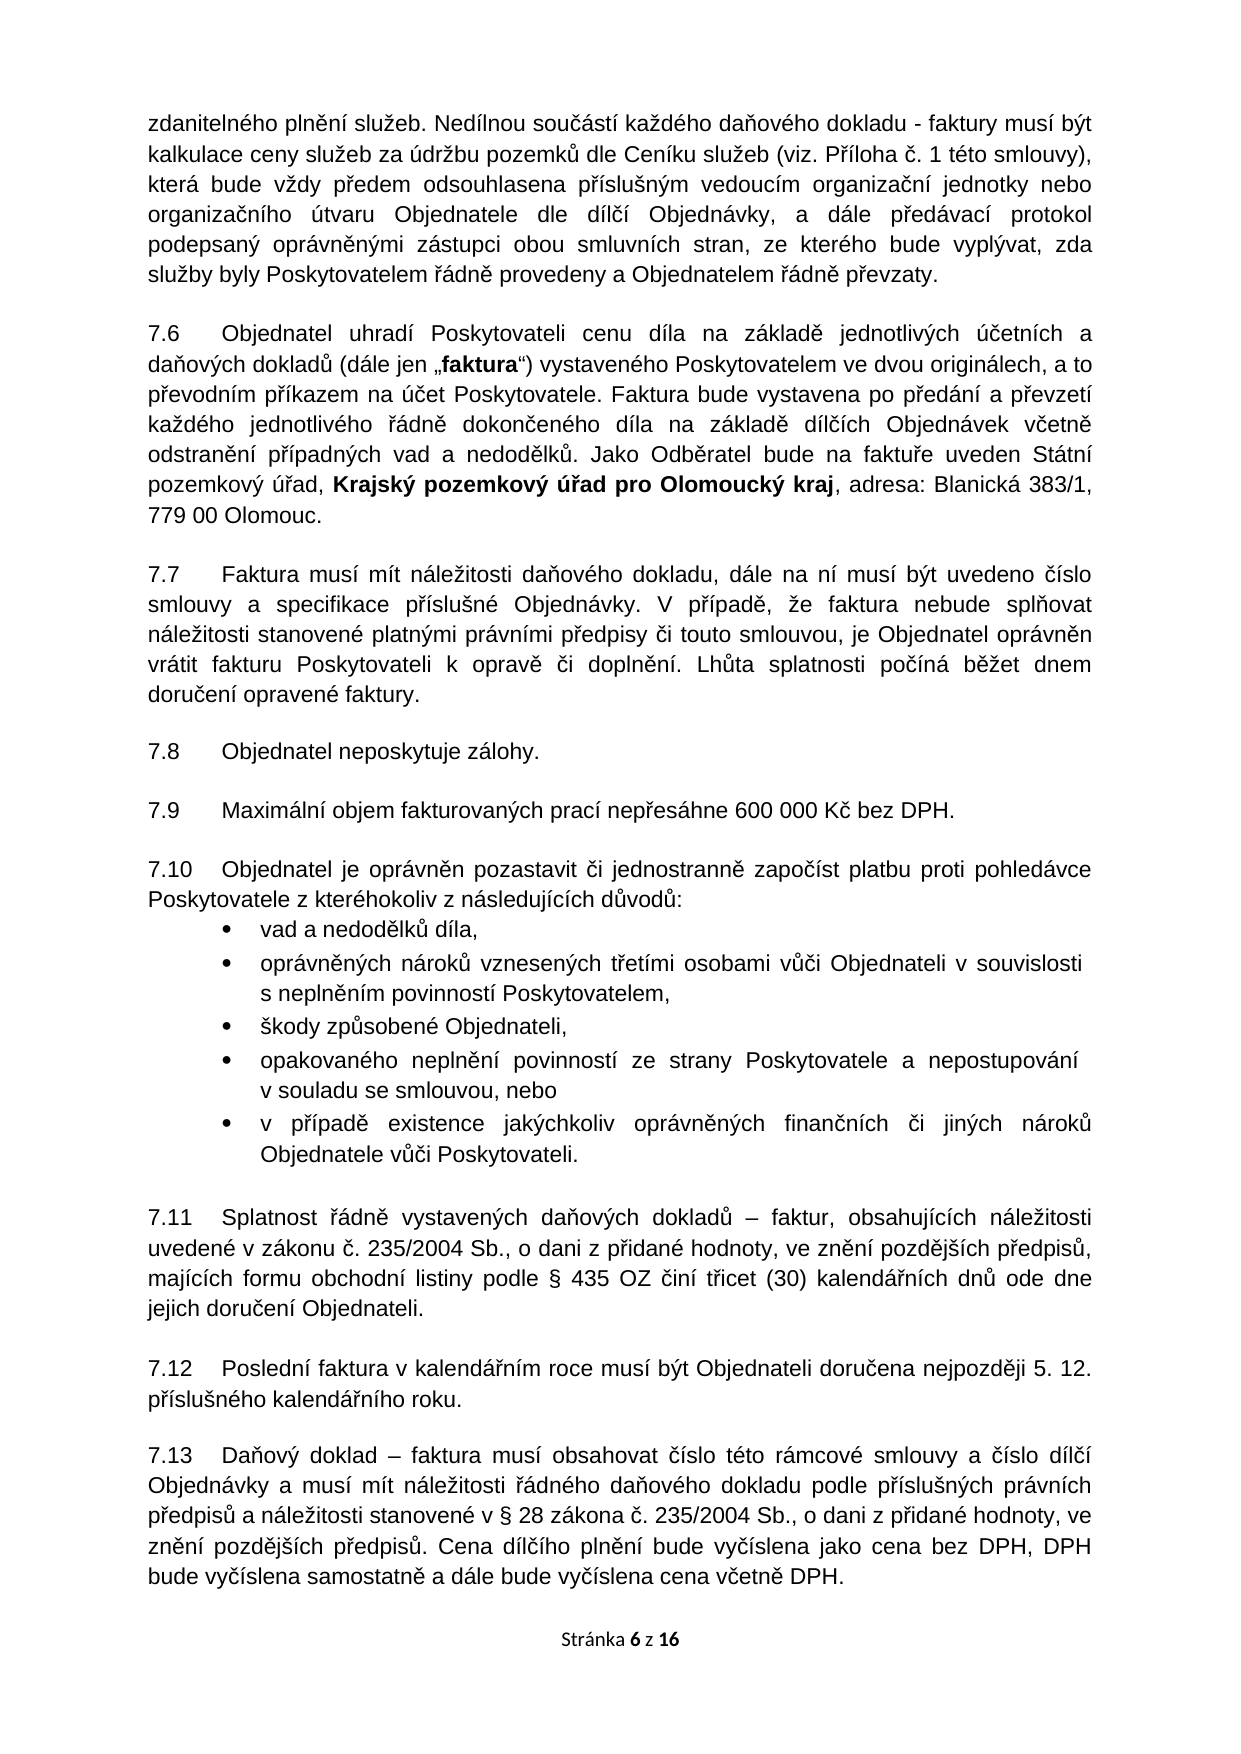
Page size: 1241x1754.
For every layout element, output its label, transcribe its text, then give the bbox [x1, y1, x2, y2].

list vad a nedodělků díla, [223, 916, 1093, 943]
list Poslední faktura v kalendářním roce musí být Objednateli doručena nejpozději 5. 12. příslušného kalendářního roku. [148, 1355, 1093, 1412]
list Objednatel uhradí Poskytovateli cenu díla na základě jednotlivých účetních a daňových dokladů (dále jen „faktura“) vystaveného Poskytovatelem ve dvou originálech, a to převodním příkazem na účet Poskytovatele. Faktura bude vystavena po předání a převzetí každého jednotlivého řádně dokončeného díla na základě dílčích Objednávek včetně odstranění případných vad a nedodělků. Jako Odběratel bude na faktuře uveden Státní pozemkový úřad, Krajský pozemkový úřad pro Olomoucký kraj, adresa: Blanická 383/1, 779 00 Olomouc. [148, 320, 1093, 528]
list škody způsobené Objednateli, [223, 1013, 1093, 1040]
list Maximální objem fakturovaných prací nepřesáhne 600 000 Kč bez DPH. [148, 797, 1093, 823]
list Splatnost řádně vystavených daňových dokladů – faktur, obsahujících náležitosti uvedené v zákonu č. 235/2004 Sb., o dani z přidané hodnoty, ve znění pozdějších předpisů, majících formu obchodní listiny podle § 435 OZ činí třicet (30) kalendářních dnů ode dne jejich doručení Objednateli. [148, 1204, 1093, 1321]
list Objednatel je oprávněn pozastavit či jednostranně započíst platbu proti pohledávce Poskytovatele z kteréhokoliv z následujících důvodů: [148, 856, 1093, 912]
list v případě existence jakýchkoliv oprávněných finančních či jiných nároků Objednatele vůči Poskytovateli. [223, 1110, 1093, 1167]
list opakovaného neplnění povinností ze strany Poskytovatele a nepostupování v souladu se smlouvou, nebo [223, 1047, 1093, 1103]
list Objednatel neposkytuje zálohy. [148, 738, 1093, 764]
list Daňový doklad – faktura musí obsahovat číslo této rámcové smlouvy a číslo dílčí Objednávky a musí mít náležitosti řádného daňového dokladu podle příslušných právních předpisů a náležitosti stanovené v § 28 zákona č. 235/2004 Sb., o dani z přidané hodnoty, ve znění pozdějších předpisů. Cena dílčího plnění bude vyčíslena jako cena bez DPH, DPH bude vyčíslena samostatně a dále bude vyčíslena cena včetně DPH. [148, 1442, 1093, 1589]
list oprávněných nároků vznesených třetími osobami vůči Objednateli v souvislosti s neplněním povinností Poskytovatelem, [223, 950, 1093, 1006]
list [148, 110, 1093, 288]
list Faktura musí mít náležitosti daňového dokladu, dále na ní musí být uvedeno číslo smlouvy a specifikace příslušné Objednávky. V případě, že faktura nebude splňovat náležitosti stanovené platnými právními předpisy či touto smlouvou, je Objednatel oprávněn vrátit fakturu Poskytovateli k opravě či doplnění. Lhůta splatnosti počíná běžet dnem doručení opravené faktury. [148, 561, 1093, 708]
